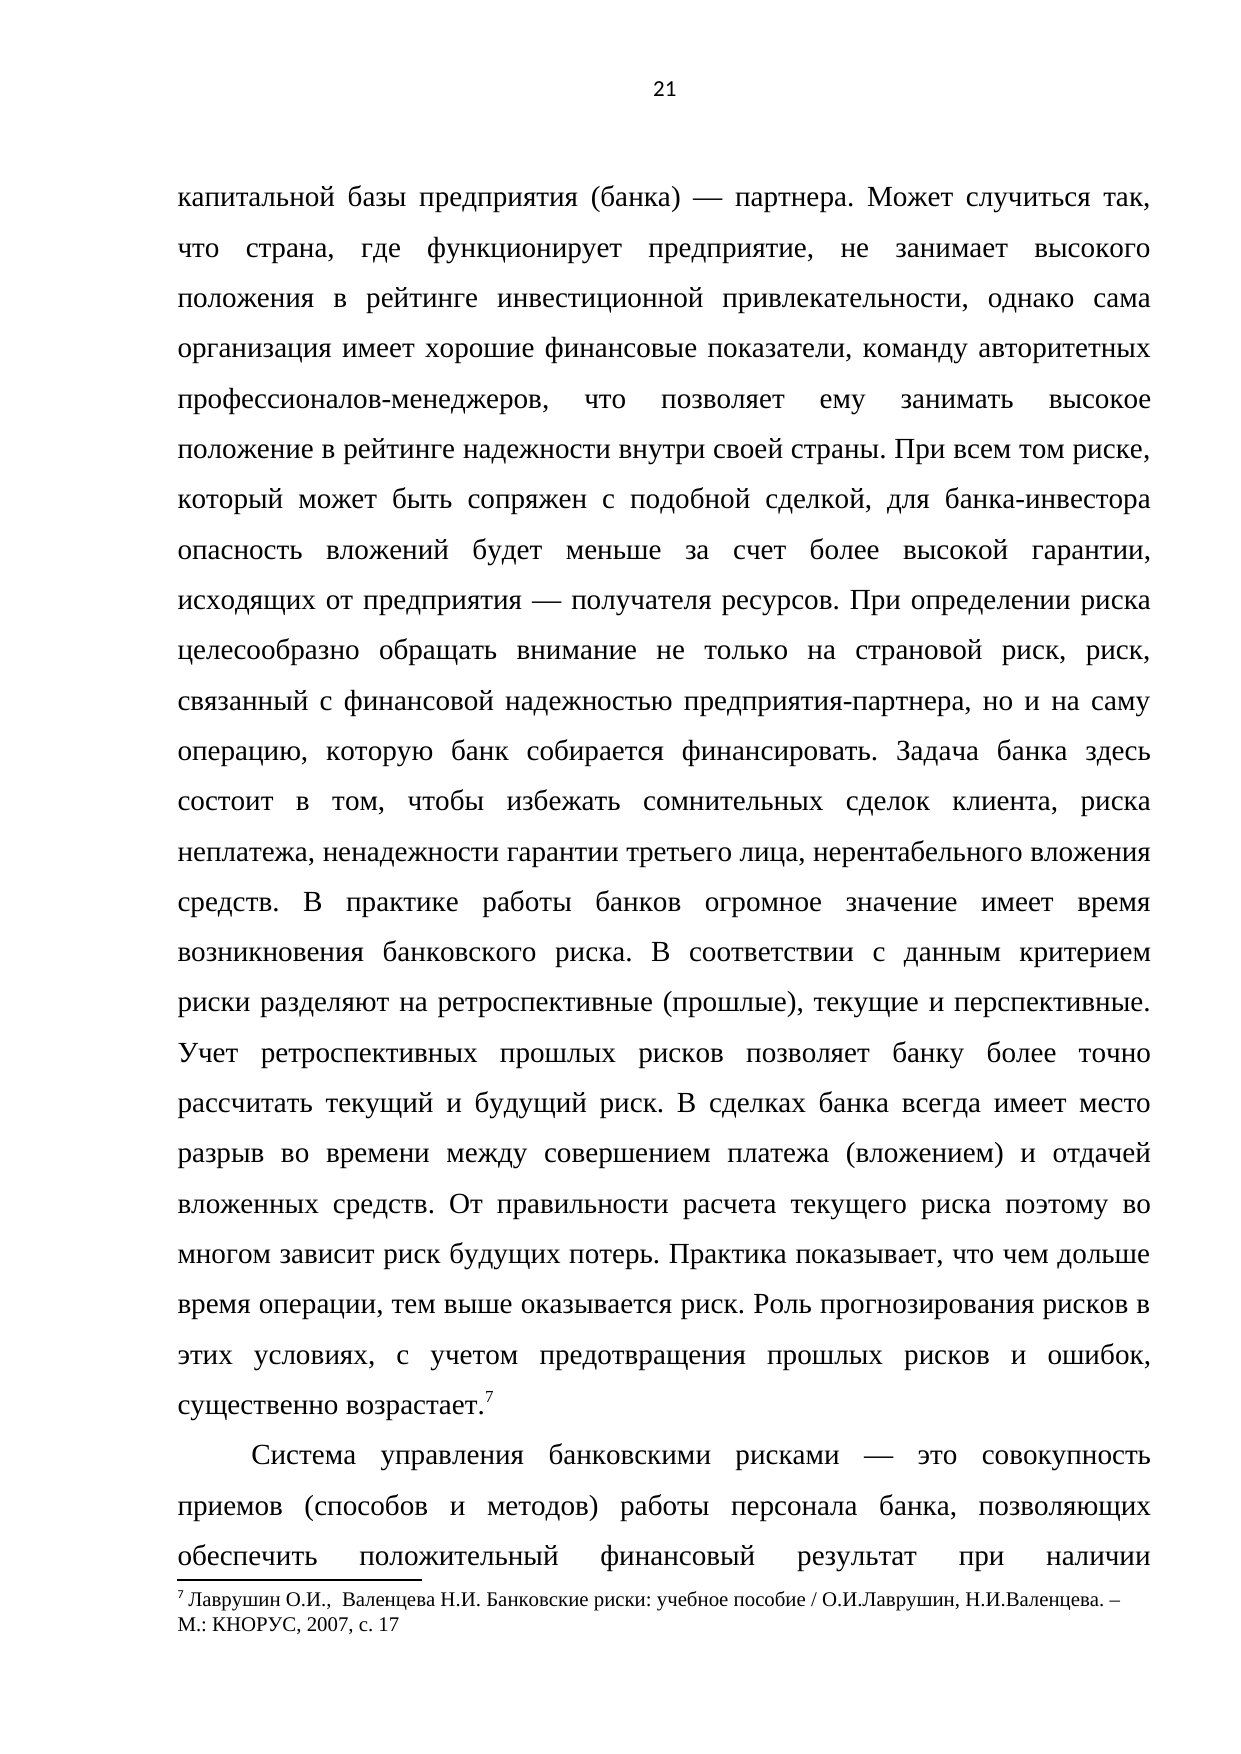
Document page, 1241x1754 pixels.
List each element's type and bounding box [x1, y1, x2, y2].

text [177, 1437, 1152, 1572]
text [177, 179, 1152, 1421]
